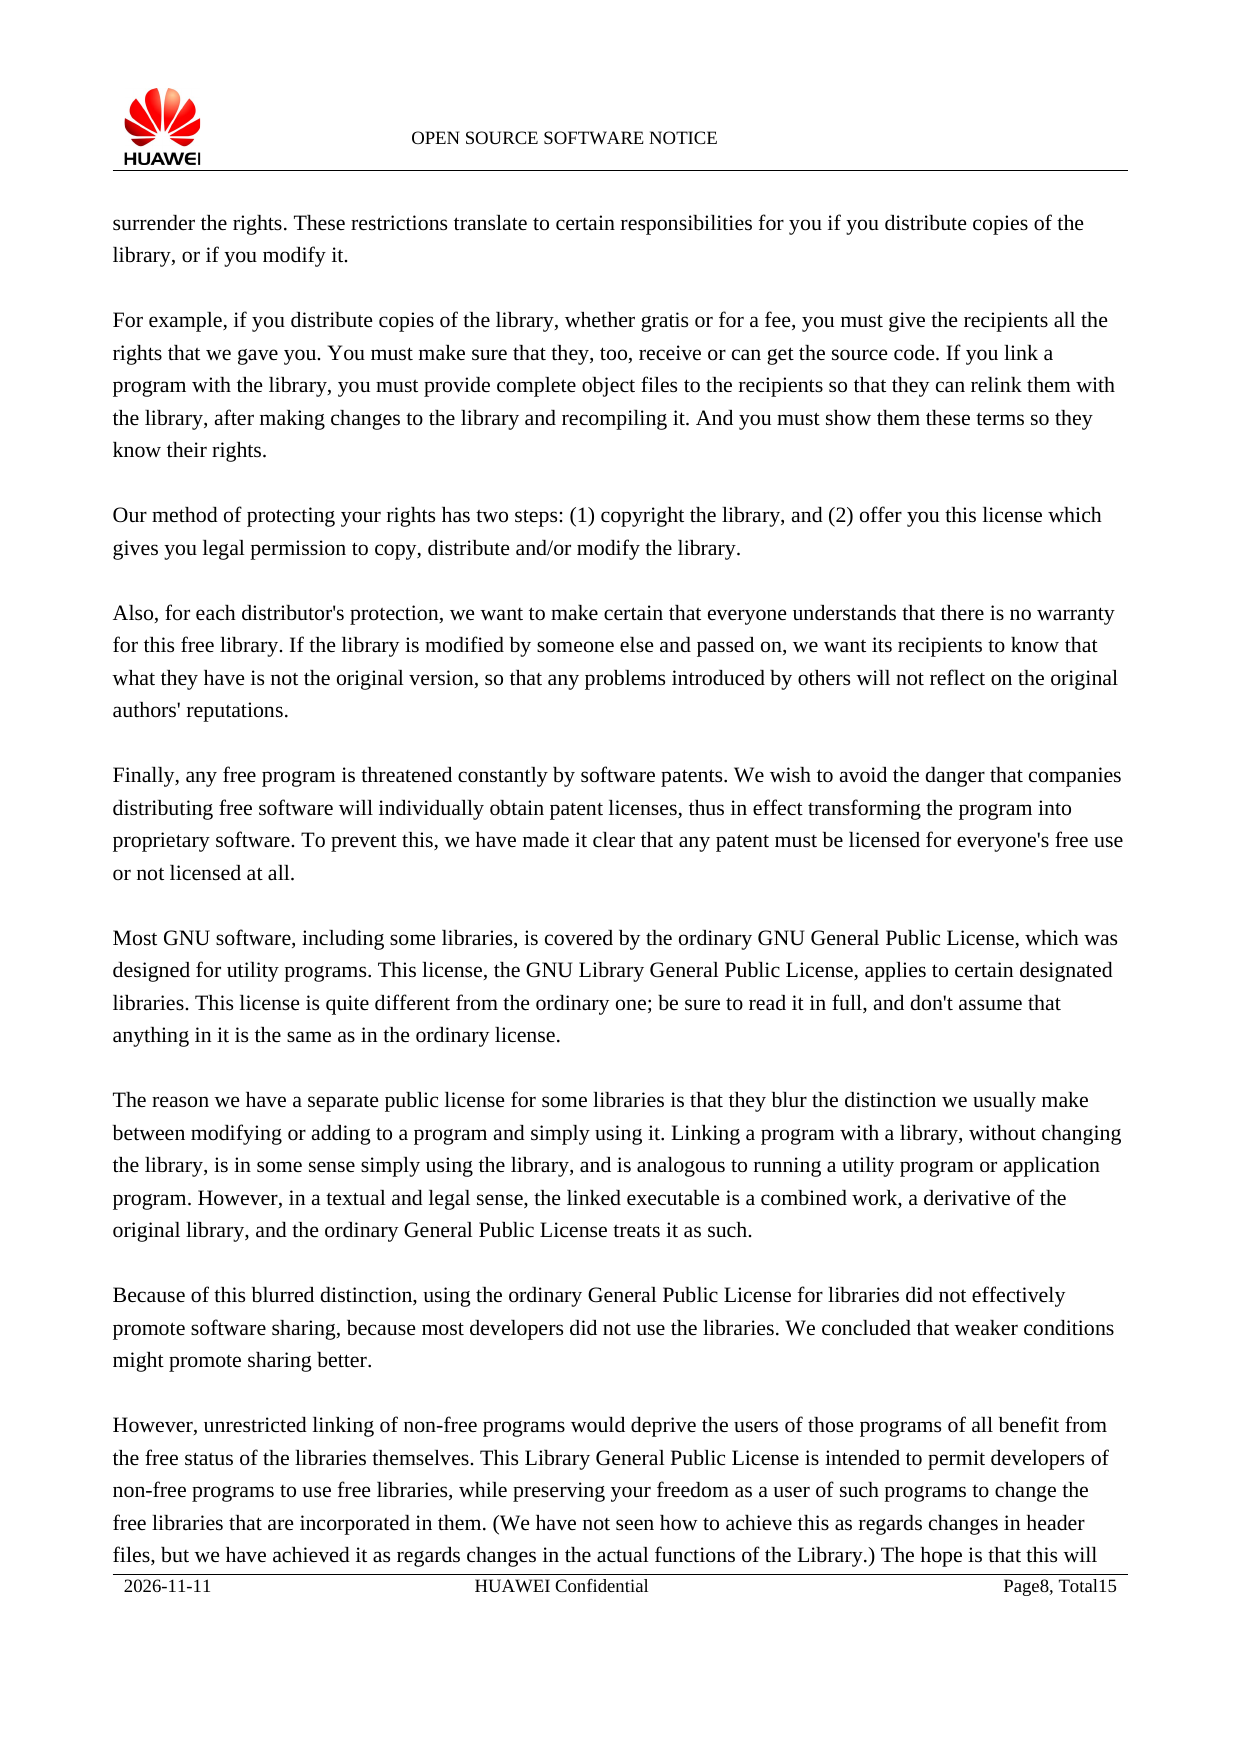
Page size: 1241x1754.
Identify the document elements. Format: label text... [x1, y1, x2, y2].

picture [124, 88, 201, 165]
